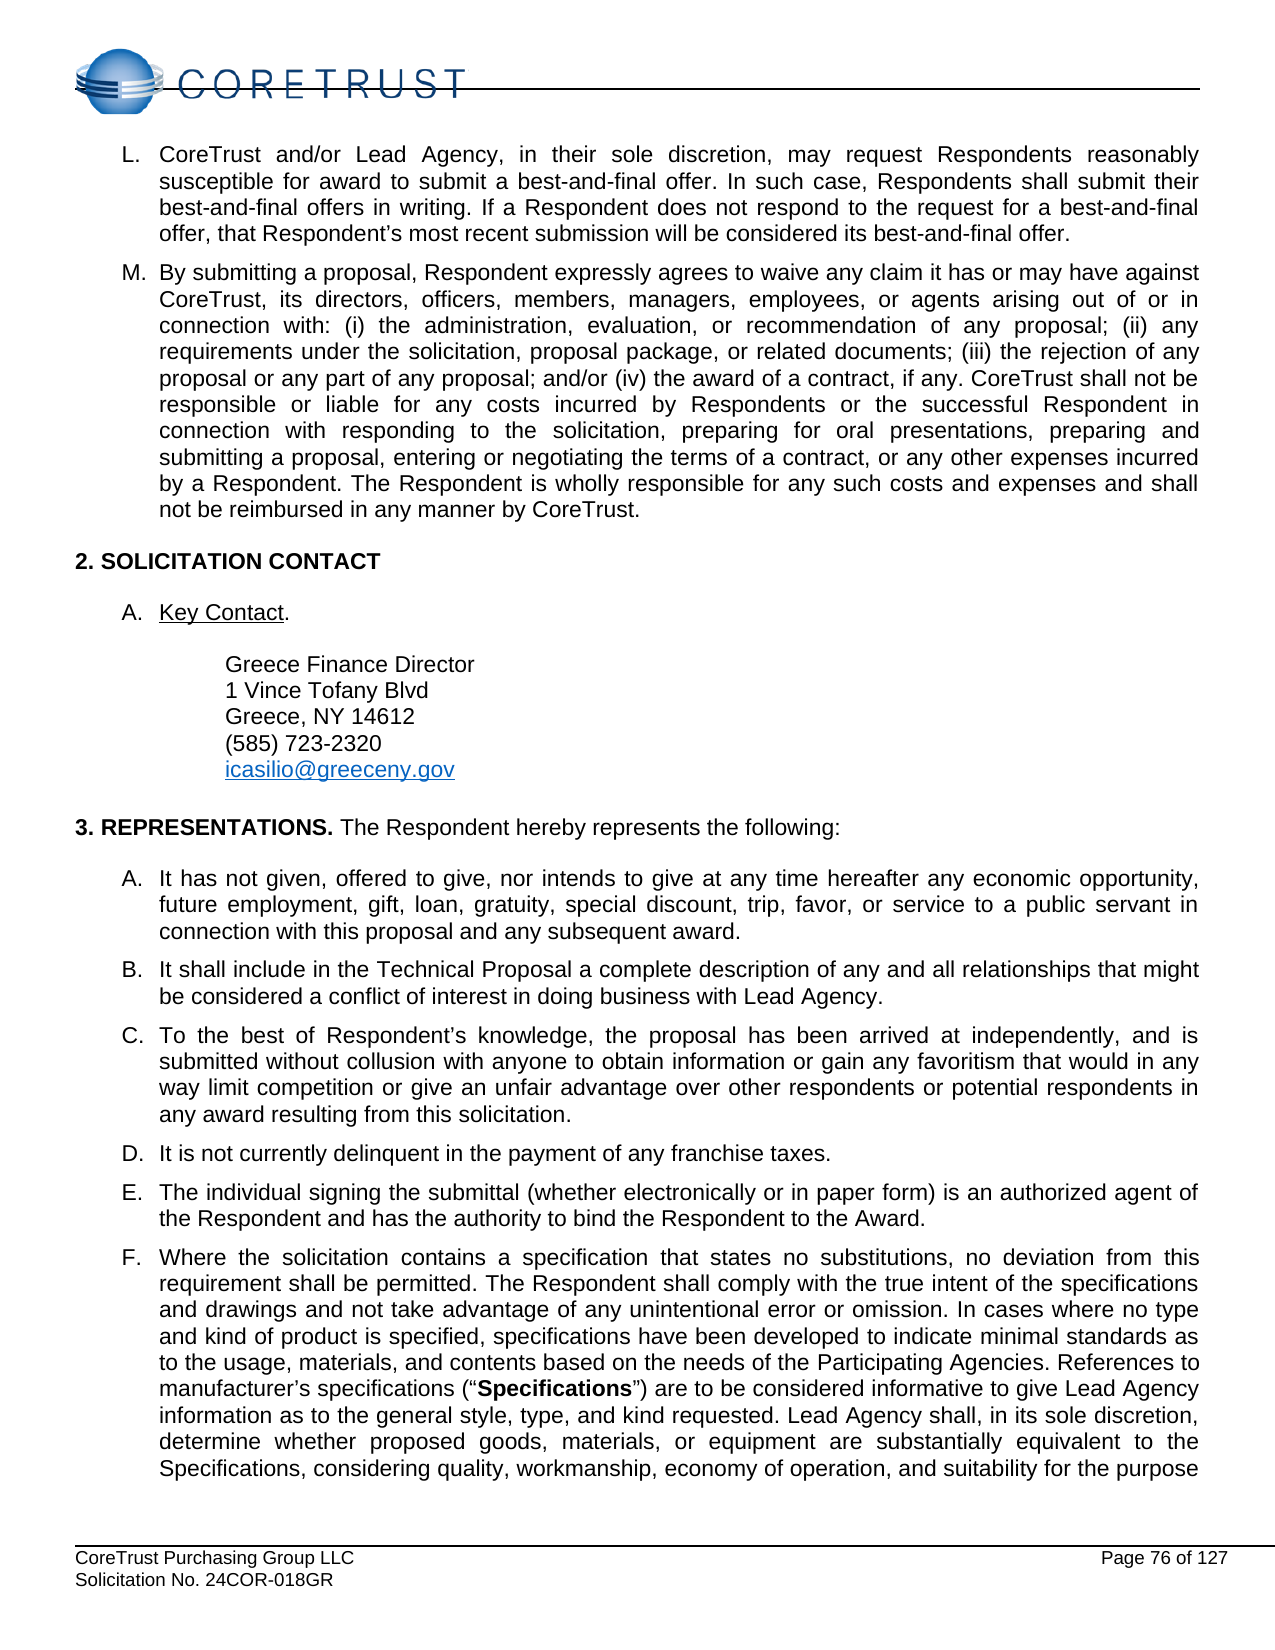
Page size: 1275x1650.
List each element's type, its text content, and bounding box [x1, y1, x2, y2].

list To the best of Respondent’s knowledge, the proposal has been arrived at independently, and is submitted without collusion with anyone to obtain information or gain any favoritism that would in any way limit competition or give an unfair advantage over other respondents or potential respondents in any award resulting from this solicitation. [121, 1022, 1200, 1127]
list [121, 1244, 1200, 1481]
list It shall include in the Technical Proposal a complete description of any and all relationships that might be considered a conflict of interest in doing business with Lead Agency. [121, 956, 1200, 1009]
text icasilio@greeceny.gov [225, 756, 1200, 782]
list The individual signing the submittal (whether electronically or in paper form) is an authorized agent of the Respondent and has the authority to bind the Respondent to the Award. [121, 1178, 1200, 1231]
list CoreTrust and/or Lead Agency, in their sole discretion, may request Respondents reasonably susceptible for award to submit a best-and-final offer. In such case, Respondents shall submit their best-and-final offers in writing. If a Respondent does not respond to the request for a best-and-final offer, that Respondent’s most recent submission will be considered its best-and-final offer. [121, 141, 1200, 247]
list It is not currently delinquent in the payment of any franchise taxes. [121, 1139, 1200, 1166]
list By submitting a proposal, Respondent expressly agrees to waive any claim it has or may have against CoreTrust, its directors, officers, members, managers, employees, or agents arising out of or in connection with: (i) the administration, evaluation, or recommendation of any proposal; (ii) any requirements under the solicitation, proposal package, or related documents; (iii) the rejection of any proposal or any part of any proposal; and/or (iv) the award of a contract, if any. CoreTrust shall not be responsible or liable for any costs incurred by Respondents or the successful Respondent in connection with responding to the solicitation, preparing for oral presentations, preparing and submitting a proposal, entering or negotiating the terms of a contract, or any other expenses incurred by a Respondent. The Respondent is wholly responsible for any such costs and expenses and shall not be reimbursed in any manner by CoreTrust. [121, 259, 1200, 523]
text (585) 723-2320 [225, 729, 1200, 756]
list REPRESENTATIONS. The Respondent hereby represents the following: [75, 813, 1200, 840]
text Greece, NY 14612 [225, 703, 1200, 729]
list SOLICITATION CONTACT [75, 548, 1200, 574]
text Greece Finance Director [225, 651, 1200, 677]
list Key Contact. [121, 599, 1200, 626]
text 1 Vince Tofany Blvd [225, 677, 1200, 703]
picture [75, 48, 469, 114]
list It has not given, offered to give, nor intends to give at any time hereafter any economic opportunity, future employment, gift, loan, gratuity, special discount, trip, favor, or service to a public servant in connection with this proposal and any subsequent award. [121, 865, 1200, 944]
